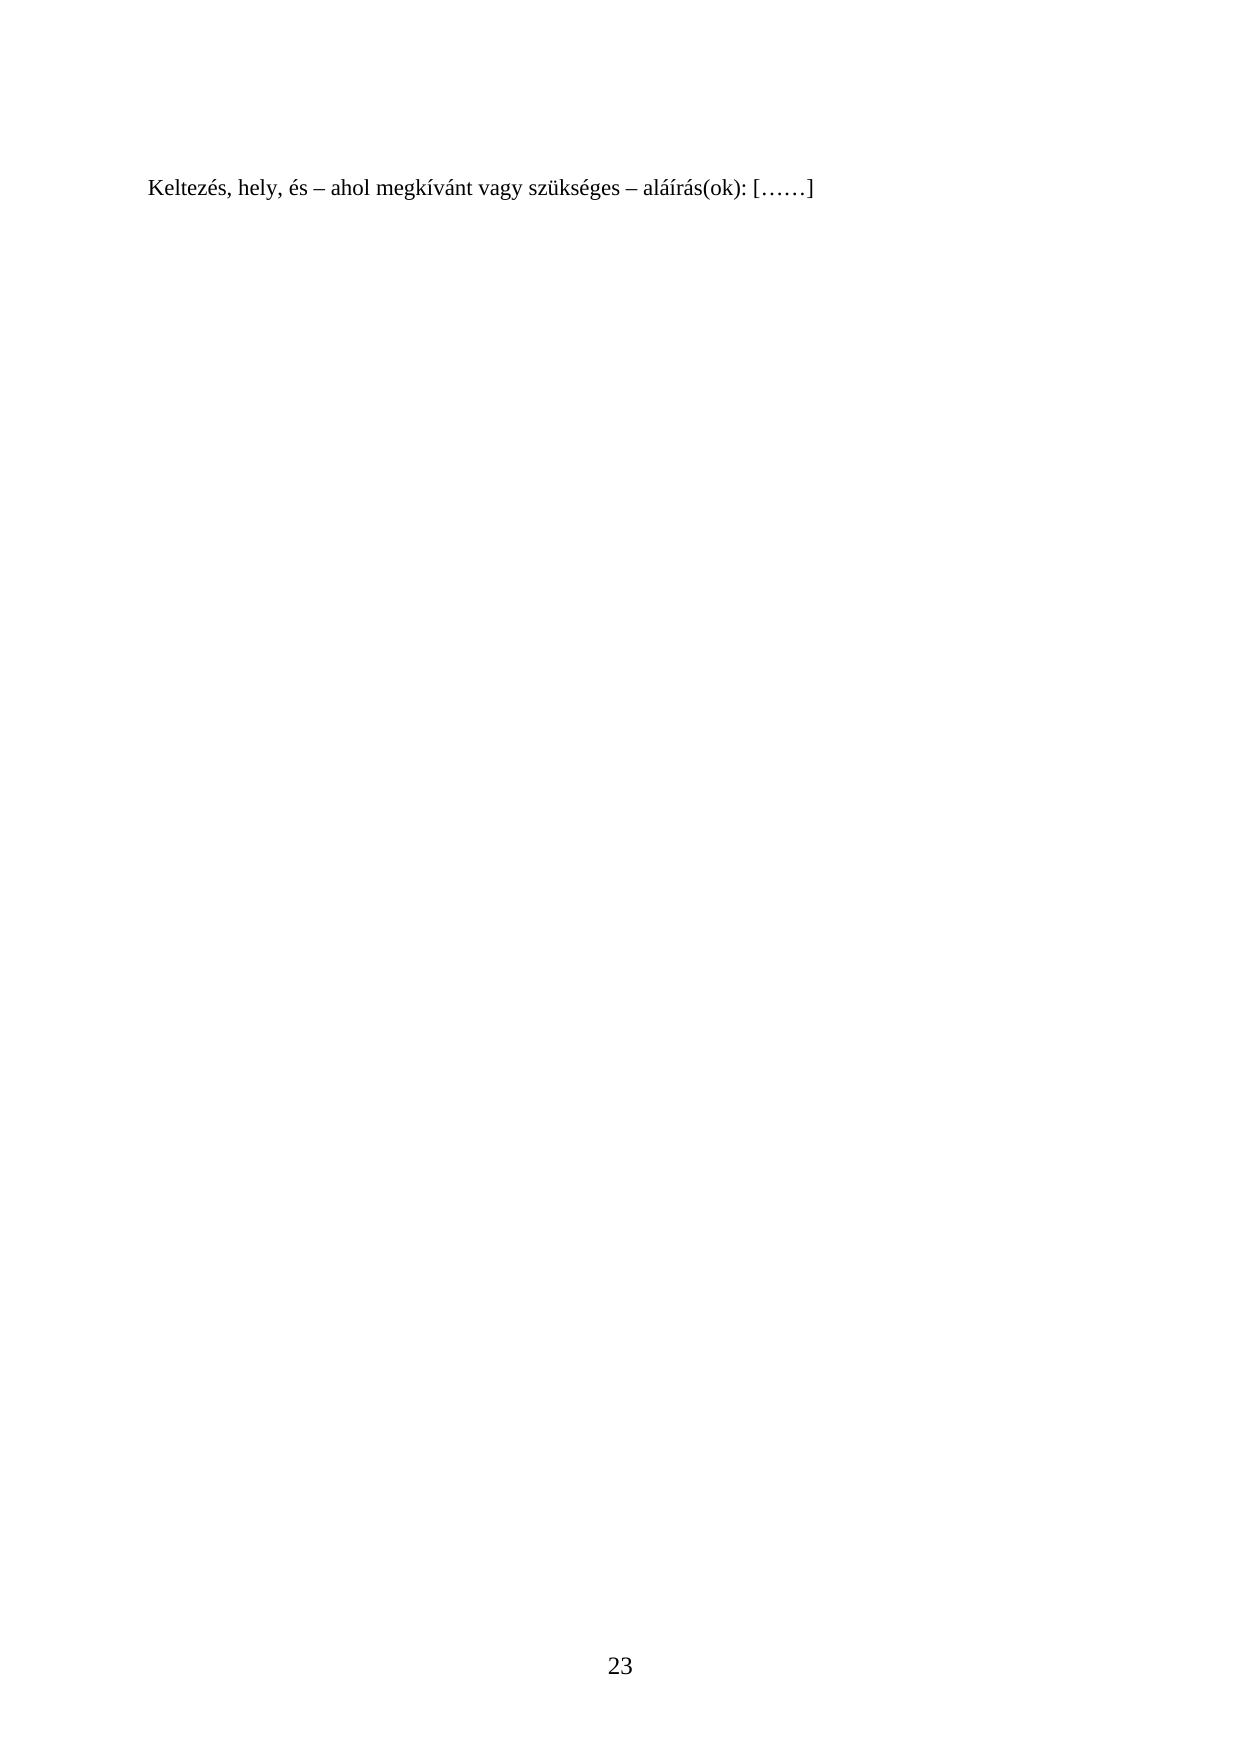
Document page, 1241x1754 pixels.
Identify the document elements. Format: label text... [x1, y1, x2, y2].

text Keltezés, hely, és – ahol megkívánt vagy szükséges – aláírás(ok): [……] [148, 174, 1093, 200]
